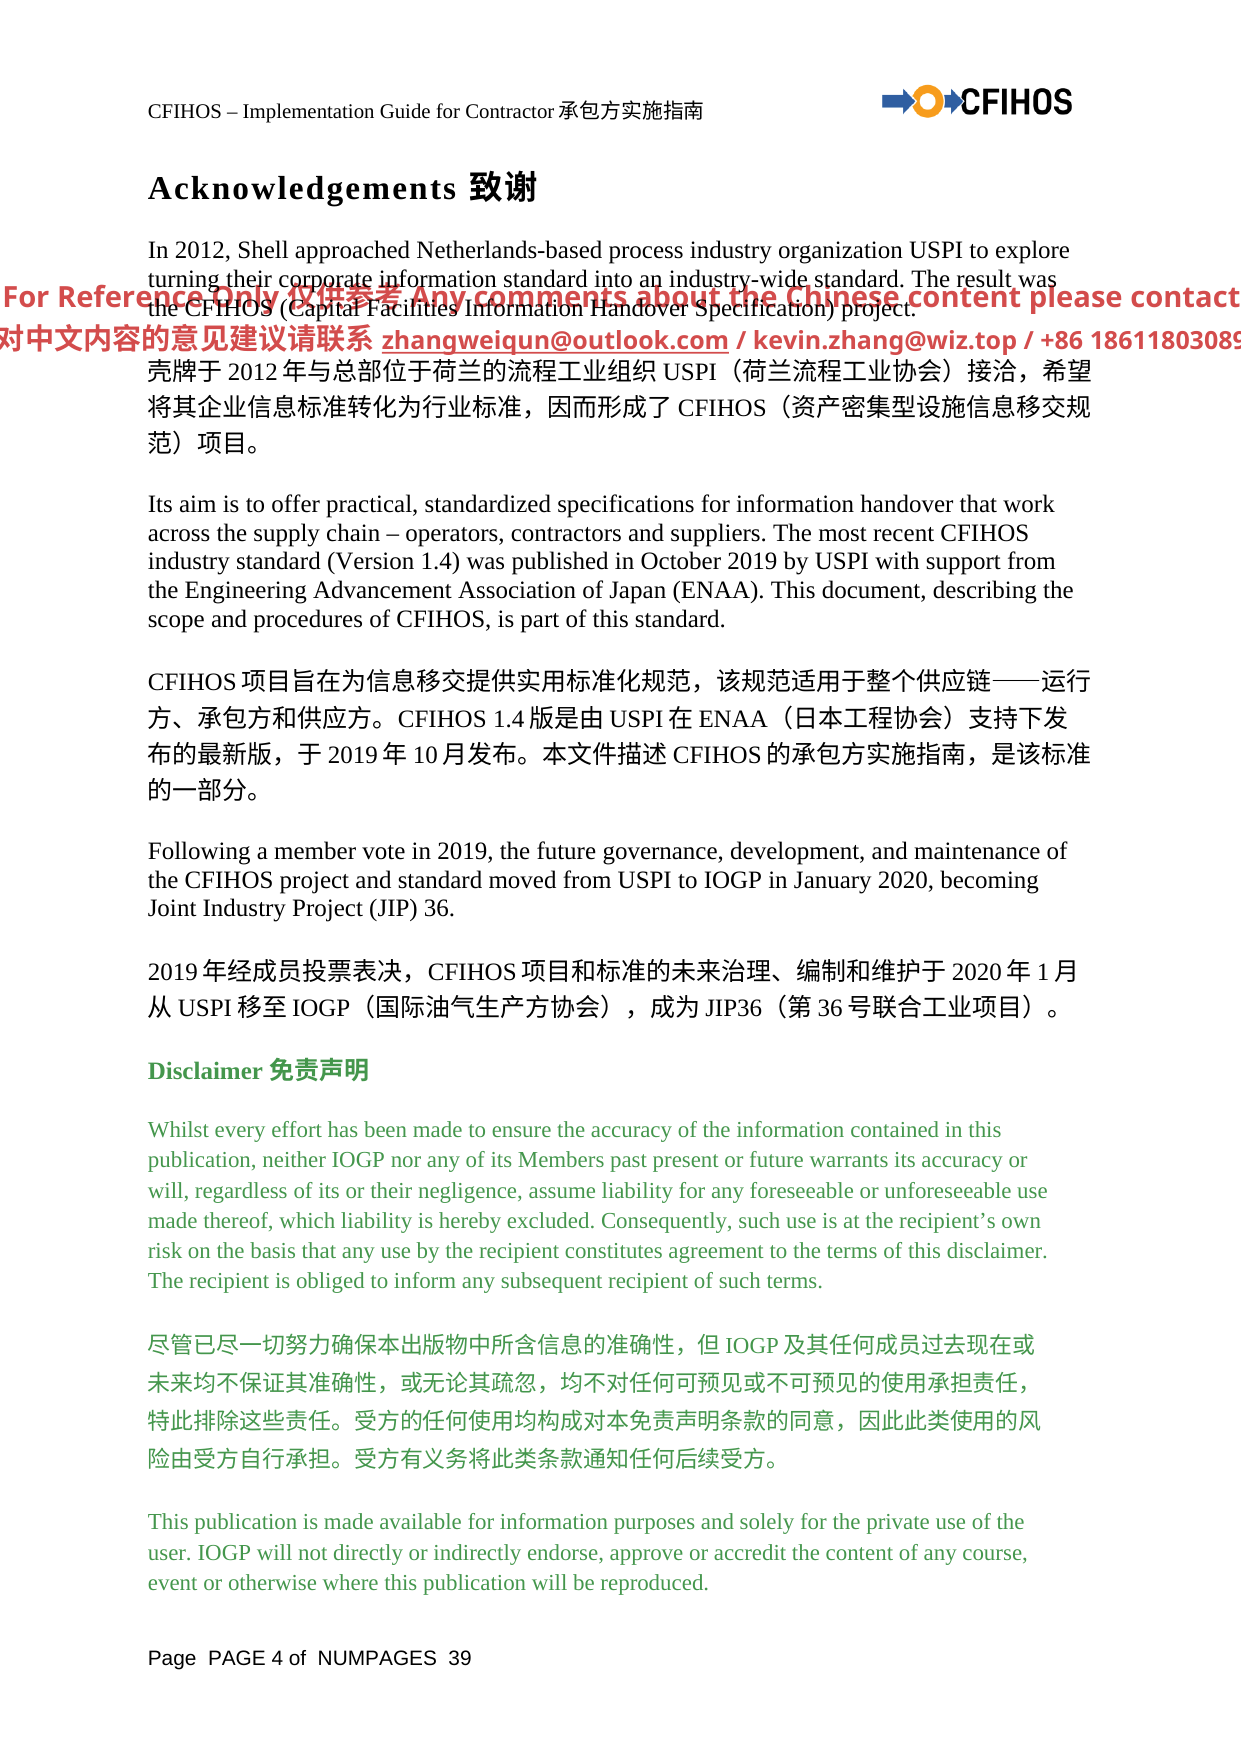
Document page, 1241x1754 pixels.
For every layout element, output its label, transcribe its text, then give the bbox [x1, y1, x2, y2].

text CFIHOS项目旨在为信息移交提供实用标准化规范，该规范适用于整个供应链——运行方、承包方和供应方。CFIHOS 1.4版是由USPI在ENAA（日本工程协会）支持下发布的最新版，于2019年10月发布。本文件描述CFIHOS的承包方实施指南，是该标准的一部分。 [148, 662, 1092, 807]
text Disclaimer 免责声明 [148, 1053, 1092, 1087]
picture [877, 82, 1078, 119]
text Its aim is to offer practical, standardized specifications for information handover that work across the supply chain – operators, contractors and suppliers. The most recent CFIHOS industry standard (Version 1.4) was published in October 2019 by USPI with support from the Engineering Advancement Association of Japan (ENAA). This document, describing the scope and procedures of CFIHOS, is part of this standard. [148, 489, 1092, 633]
text Acknowledgements 致谢 [148, 172, 1092, 206]
text 壳牌于2012年与总部位于荷兰的流程工业组织USPI（荷兰流程工业协会）接洽，希望将其企业信息标准转化为行业标准，因而形成了CFIHOS（资产密集型设施信息移交规范）项目。 [148, 351, 1092, 460]
text 尽管已尽一切努力确保本出版物中所含信息的准确性，但IOGP及其任何成员过去现在或未来均不保证其准确性，或无论其疏忽，均不对任何可预见或不可预见的使用承担责任，特此排除这些责任。受方的任何使用均构成对本免责声明条款的同意，因此此类使用的风险由受方自行承担。受方有义务将此类条款通知任何后续受方。 [148, 1327, 1055, 1474]
text Following a member vote in 2019, the future governance, development, and maintenance of the CFIHOS project and standard moved from USPI to IOGP in January 2020, becoming Joint Industry Project (JIP) 36. [148, 836, 1092, 922]
text Whilst every effort has been made to ensure the accuracy of the information contained in this publication, neither IOGP nor any of its Members past present or future warrants its accuracy or will, regardless of its or their negligence, assume liability for any foreseeable or unforeseeable use made thereof, which liability is hereby excluded. Consequently, such use is at the recipient’s own risk on the basis that any use by the recipient constitutes agreement to the terms of this disclaimer. The recipient is obliged to inform any subsequent recipient of such terms. [148, 1116, 1055, 1294]
text 2019年经成员投票表决，CFIHOS项目和标准的未来治理、编制和维护于2020年1月从USPI移至IOGP（国际油气生产方协会），成为JIP36（第36号联合工业项目）。 [148, 951, 1092, 1024]
text In 2012, Shell approached Netherlands-based process industry organization USPI to explore turning their corporate information standard into an industry-wide standard. The result was the CFIHOS (Capital Facilities Information Handover Specification) project. [148, 236, 1092, 322]
text This publication is made available for information purposes and solely for the private use of the user. IOGP will not directly or indirectly endorse, approve or accredit the content of any course, event or otherwise where this publication will be reproduced. [148, 1508, 1055, 1595]
